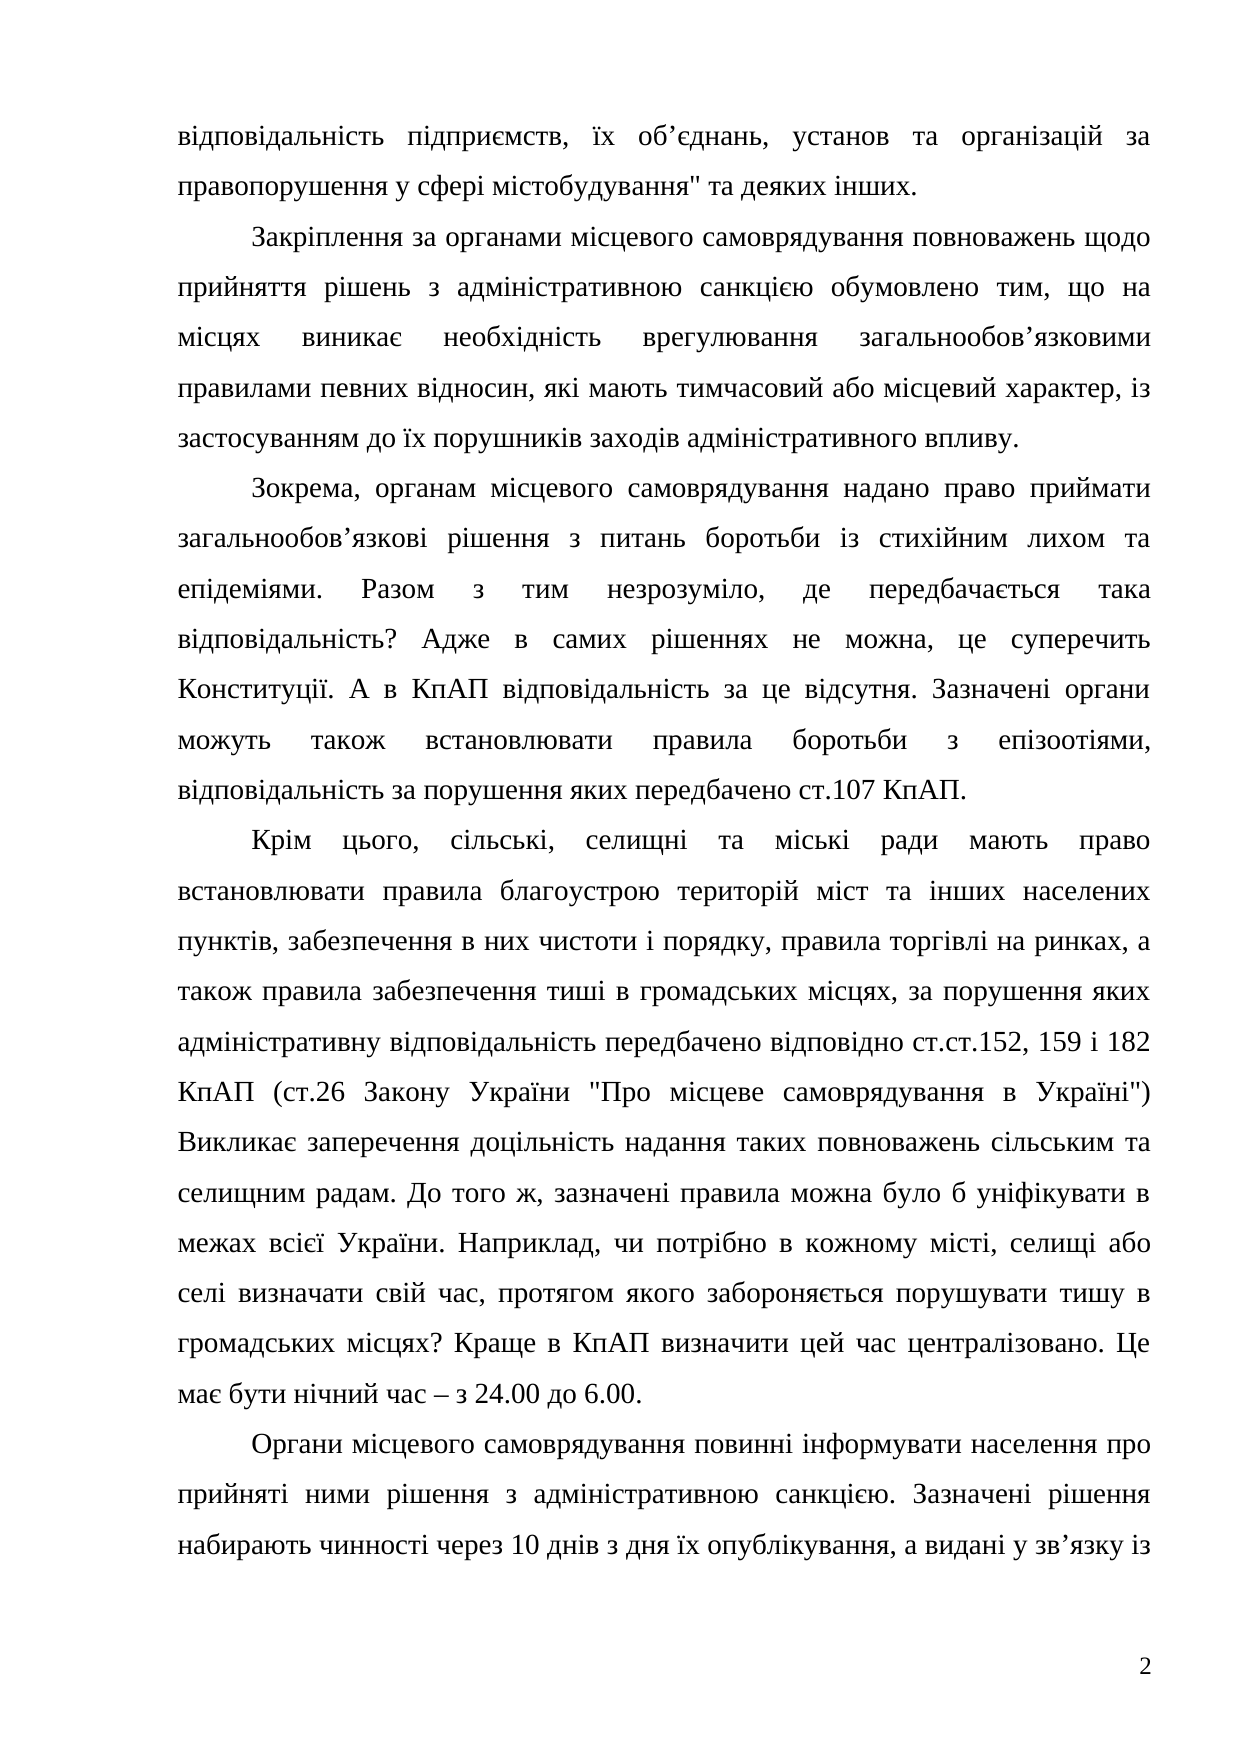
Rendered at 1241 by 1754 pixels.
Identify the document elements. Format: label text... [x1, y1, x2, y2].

text Закріплення за органами місцевого самоврядування повноважень щодо прийняття рішень з адміністративною санкцією обумовлено тим, що на місцях виникає необхідність врегулювання загальнообов’язковими правилами певних відносин, які мають тимчасовий або місцевий характер, із застосуванням до їх порушників заходів адміністративного впливу. [177, 219, 1152, 453]
text Крім цього, сільські, селищні та міські ради мають право встановлювати правила благоустрою територій міст та інших населених пунктів, забезпечення в них чистоти і порядку, правила торгівлі на ринках, а також правила забезпечення тиші в громадських місцях, за порушення яких адміністративну відповідальність передбачено відповідно ст.ст.152, 159 і 182 КпАП (ст.26 Закону України "Про місцеве самоврядування в Україні") Викликає заперечення доцільність надання таких повноважень сільським та селищним радам. До того ж, зазначені правила можна було б уніфікувати в межах всієї України. Наприклад, чи потрібно в кожному місті, селищі або селі визначати свій час, протягом якого забороняється порушувати тишу в громадських місцях? Краще в КпАП визначити цей час централізовано. Це має бути нічний час – з 24.00 до 6.00. [177, 822, 1152, 1409]
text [177, 118, 1152, 202]
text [177, 1426, 1152, 1560]
text Зокрема, органам місцевого самоврядування надано право приймати загальнообов’язкові рішення з питань боротьби із стихійним лихом та епідеміями. Разом з тим незрозуміло, де передбачається така відповідальність? Адже в самих рішеннях не можна, це суперечить Конституції. А в КпАП відповідальність за це відсутня. Зазначені органи можуть також встановлювати правила боротьби з епізоотіями, відповідальність за порушення яких передбачено ст.107 КпАП. [177, 470, 1152, 806]
